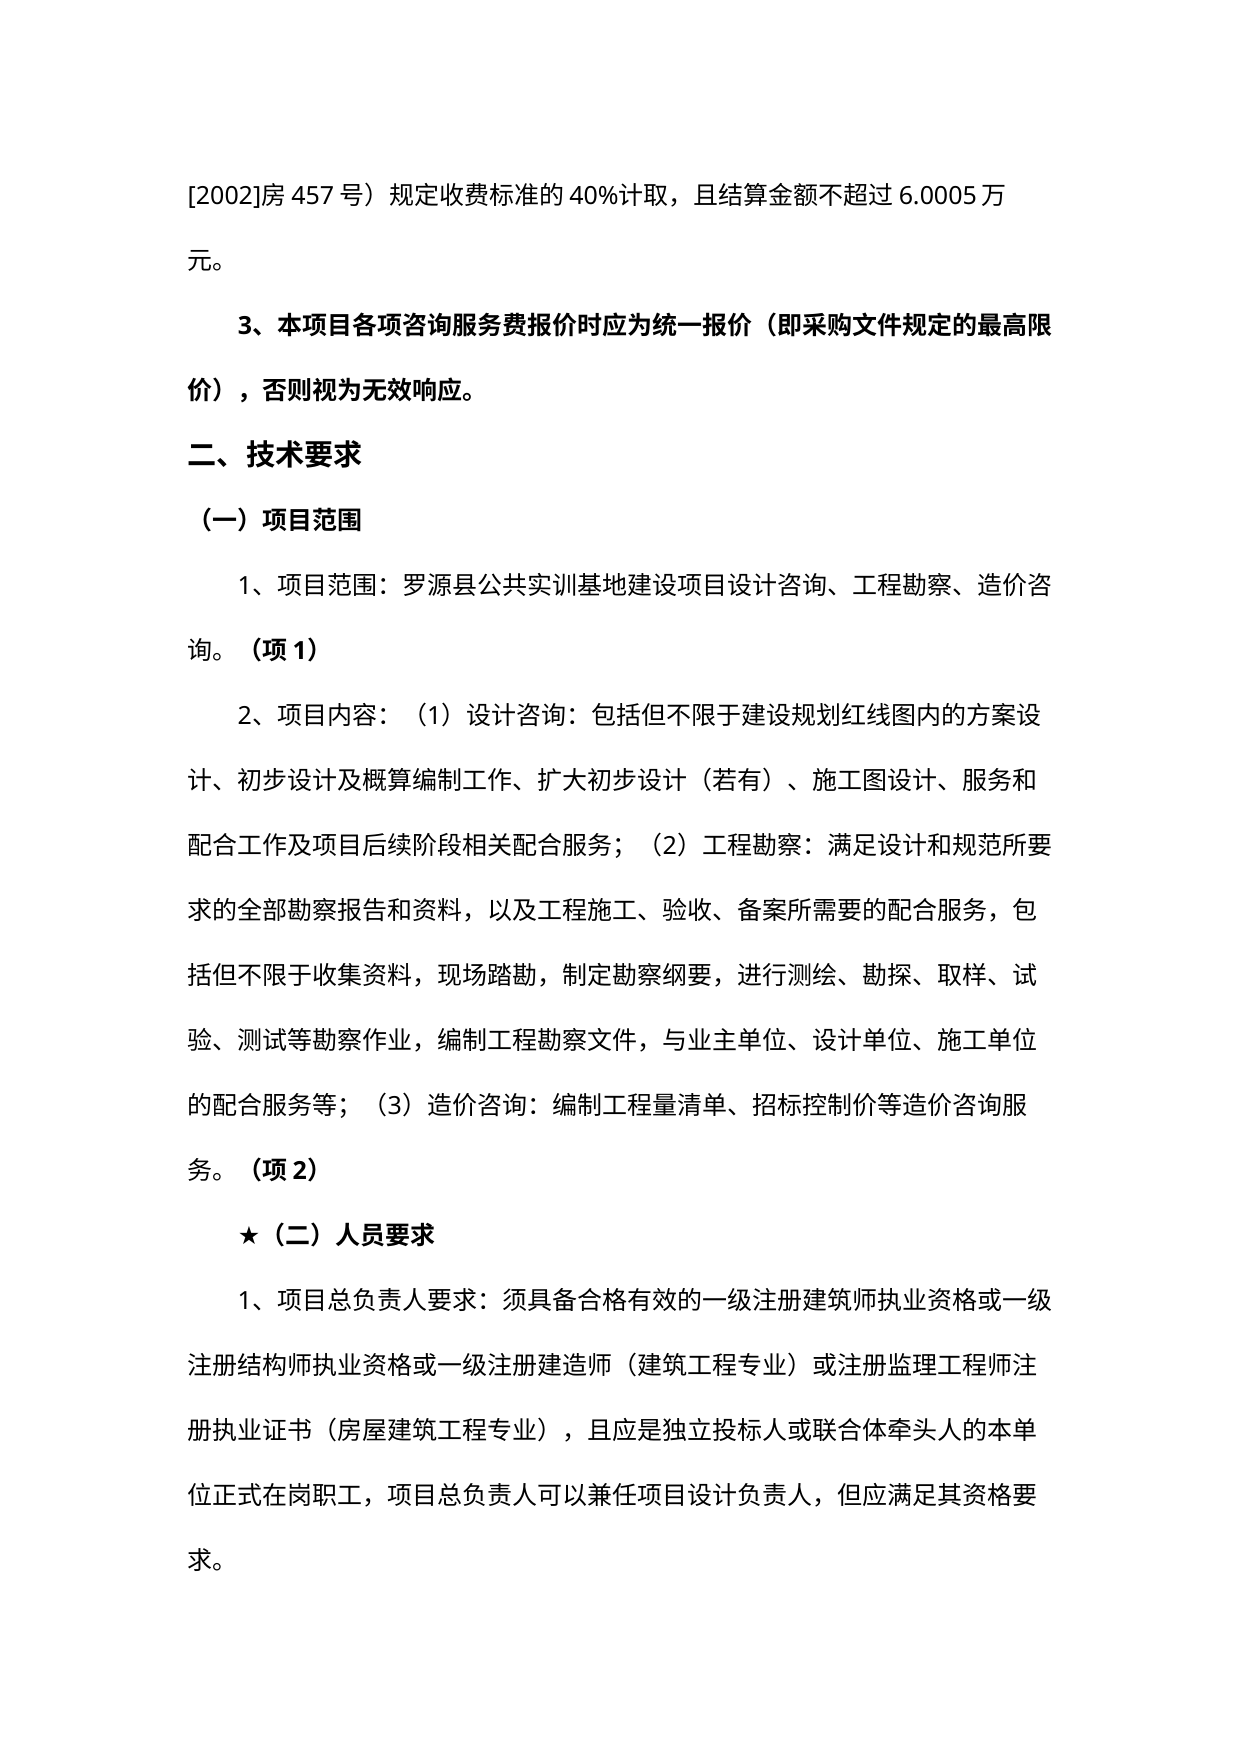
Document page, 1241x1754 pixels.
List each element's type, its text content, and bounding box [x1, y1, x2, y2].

text ★（二）人员要求 [187, 1202, 1053, 1267]
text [187, 162, 1053, 292]
text 二、技术要求 [187, 422, 1053, 487]
text 2、项目内容：（1）设计咨询：包括但不限于建设规划红线图内的方案设计、初步设计及概算编制工作、扩大初步设计（若有）、施工图设计、服务和配合工作及项目后续阶段相关配合服务；（2）工程勘察：满足设计和规范所要求的全部勘察报告和资料，以及工程施工、验收、备案所需要的配合服务，包括但不限于收集资料，现场踏勘，制定勘察纲要，进行测绘、勘探、取样、试验、测试等勘察作业，编制工程勘察文件，与业主单位、设计单位、施工单位的配合服务等；（3）造价咨询：编制工程量清单、招标控制价等造价咨询服务。（项2） [187, 682, 1053, 1202]
text 1、项目范围：罗源县公共实训基地建设项目设计咨询、工程勘察、造价咨询。（项1） [187, 552, 1053, 682]
text （一）项目范围 [187, 487, 1053, 552]
text 1、项目总负责人要求：须具备合格有效的一级注册建筑师执业资格或一级注册结构师执业资格或一级注册建造师（建筑工程专业）或注册监理工程师注册执业证书（房屋建筑工程专业），且应是独立投标人或联合体牵头人的本单位正式在岗职工，项目总负责人可以兼任项目设计负责人，但应满足其资格要求。 [187, 1267, 1053, 1592]
text 3、本项目各项咨询服务费报价时应为统一报价（即采购文件规定的最高限价），否则视为无效响应。 [187, 292, 1053, 422]
